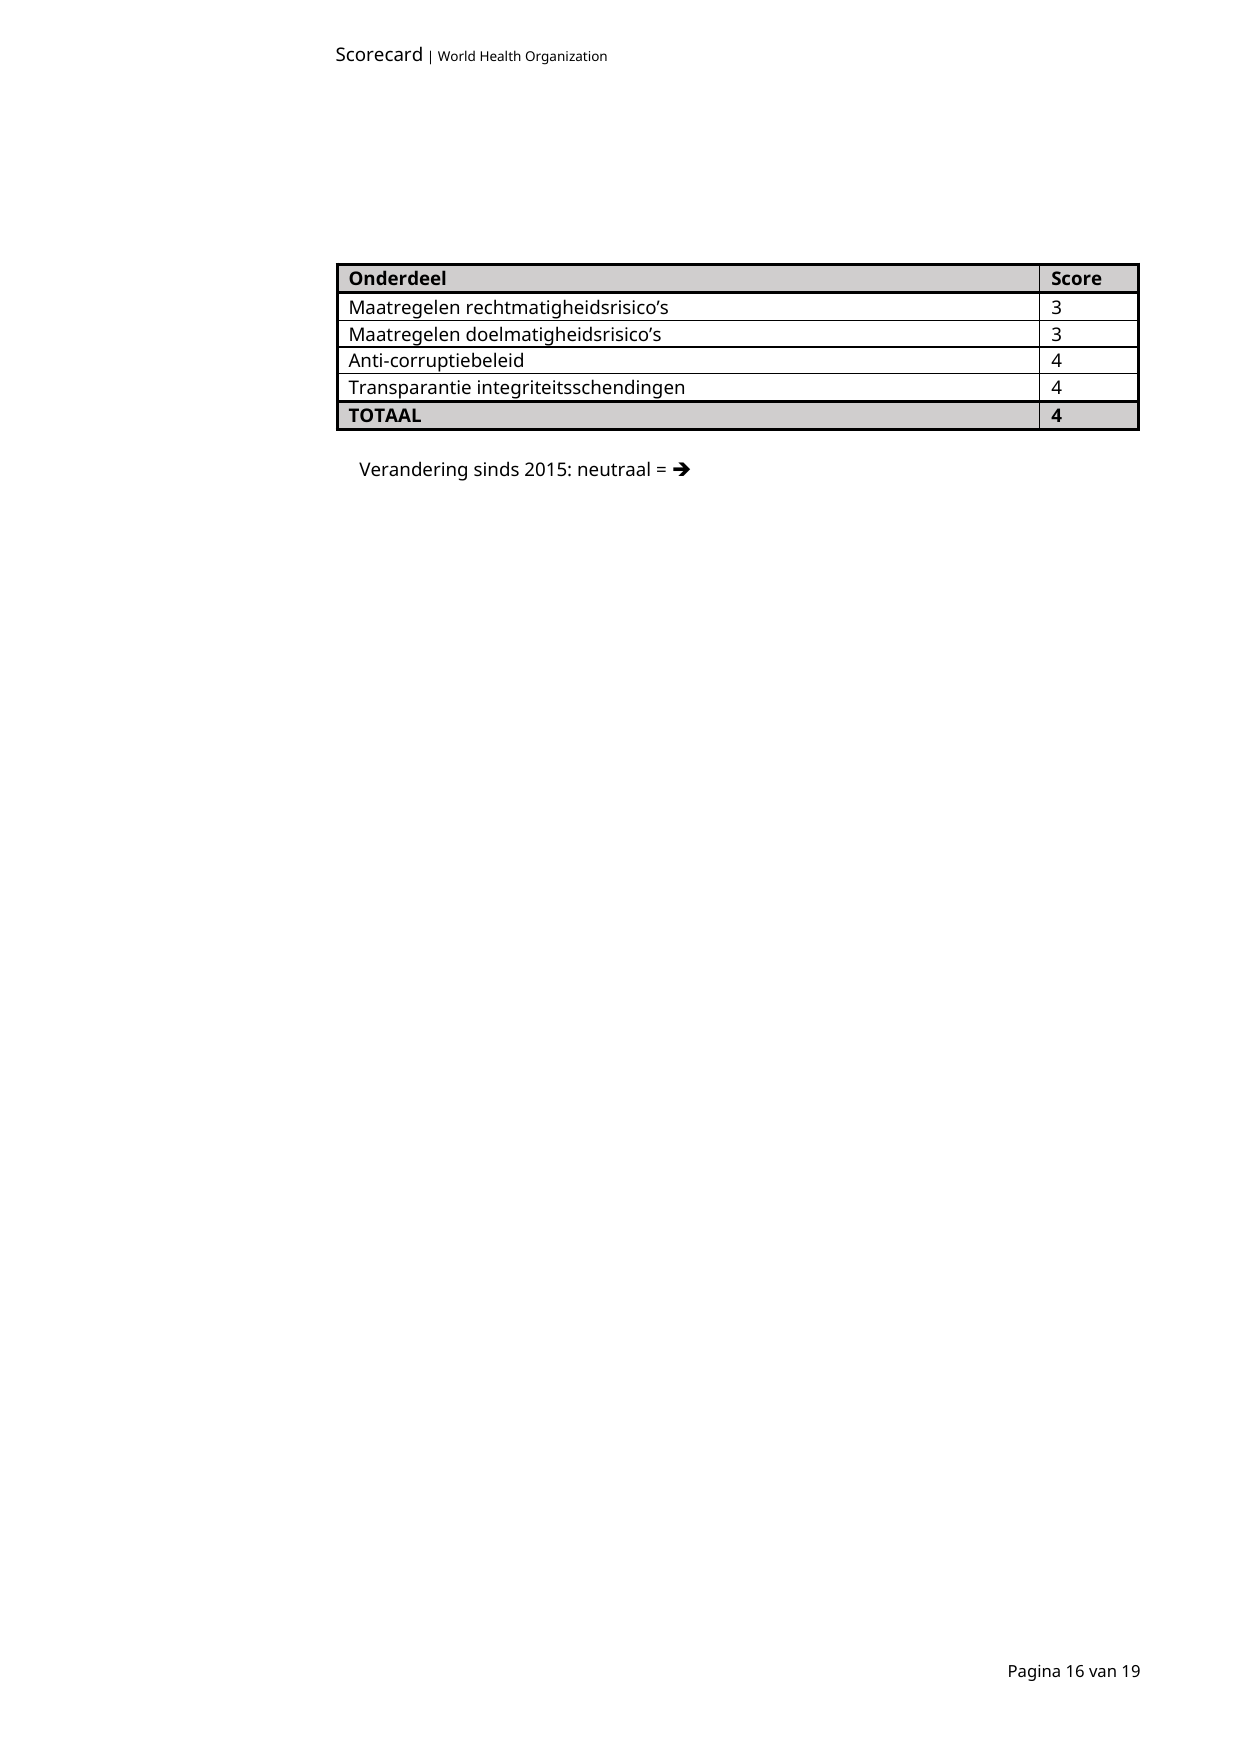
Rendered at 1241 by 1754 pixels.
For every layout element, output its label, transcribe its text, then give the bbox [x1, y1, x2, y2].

table_cell 4 [1040, 348, 1137, 373]
table_cell Transparantie integriteitsschendingen [339, 374, 1039, 399]
table_cell 4 [1040, 374, 1137, 399]
table_cell Maatregelen doelmatigheidsrisico’s [339, 321, 1039, 346]
table_cell Maatregelen rechtmatigheidsrisico’s [339, 294, 1039, 320]
table_header Score [1040, 266, 1137, 291]
table_cell TOTAAL [339, 403, 1039, 428]
text Verandering sinds 2015: neutraal = [335, 457, 1140, 482]
table_cell 4 [1040, 403, 1137, 428]
table_cell Anti-corruptiebeleid [339, 348, 1039, 373]
table_cell 3 [1040, 321, 1137, 346]
table_header Onderdeel [339, 266, 1039, 291]
table_cell 3 [1040, 294, 1137, 320]
